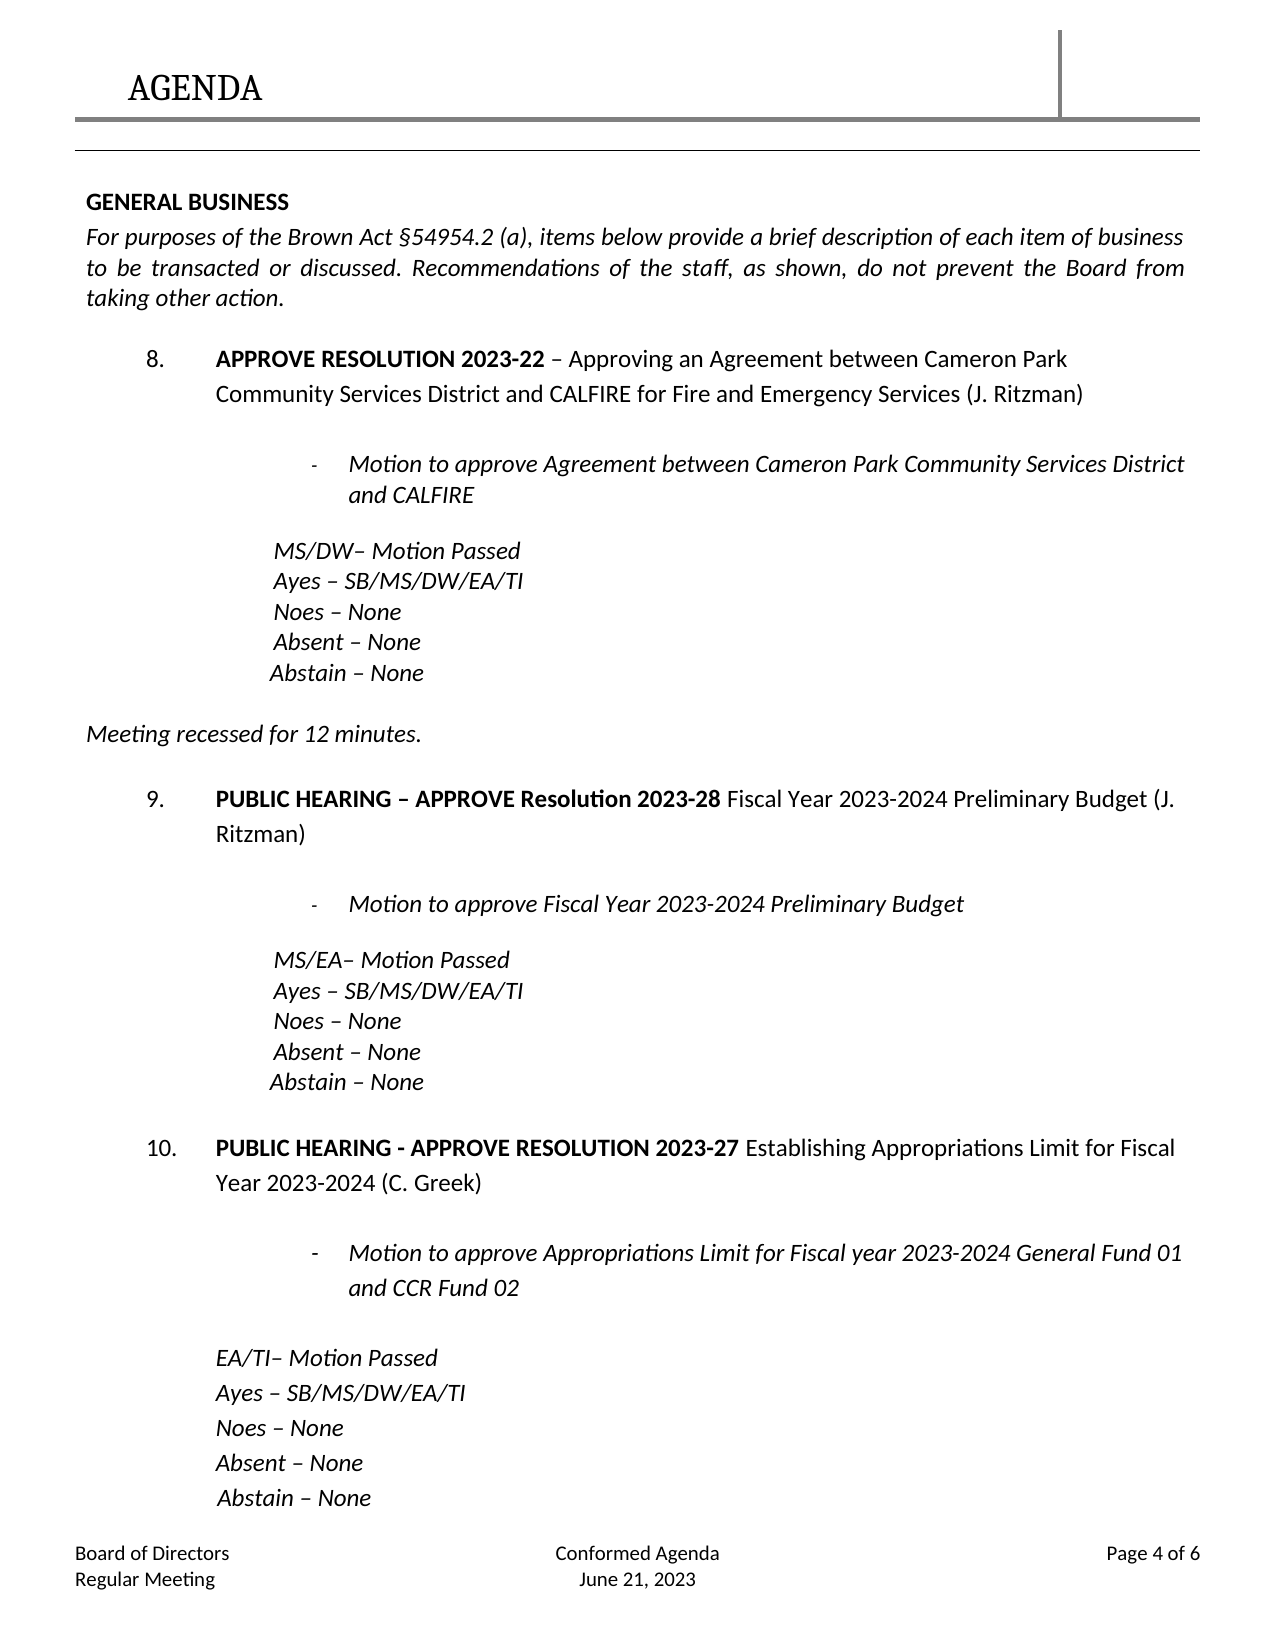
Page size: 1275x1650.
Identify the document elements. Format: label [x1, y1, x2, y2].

table_header [75, 151, 1200, 1517]
